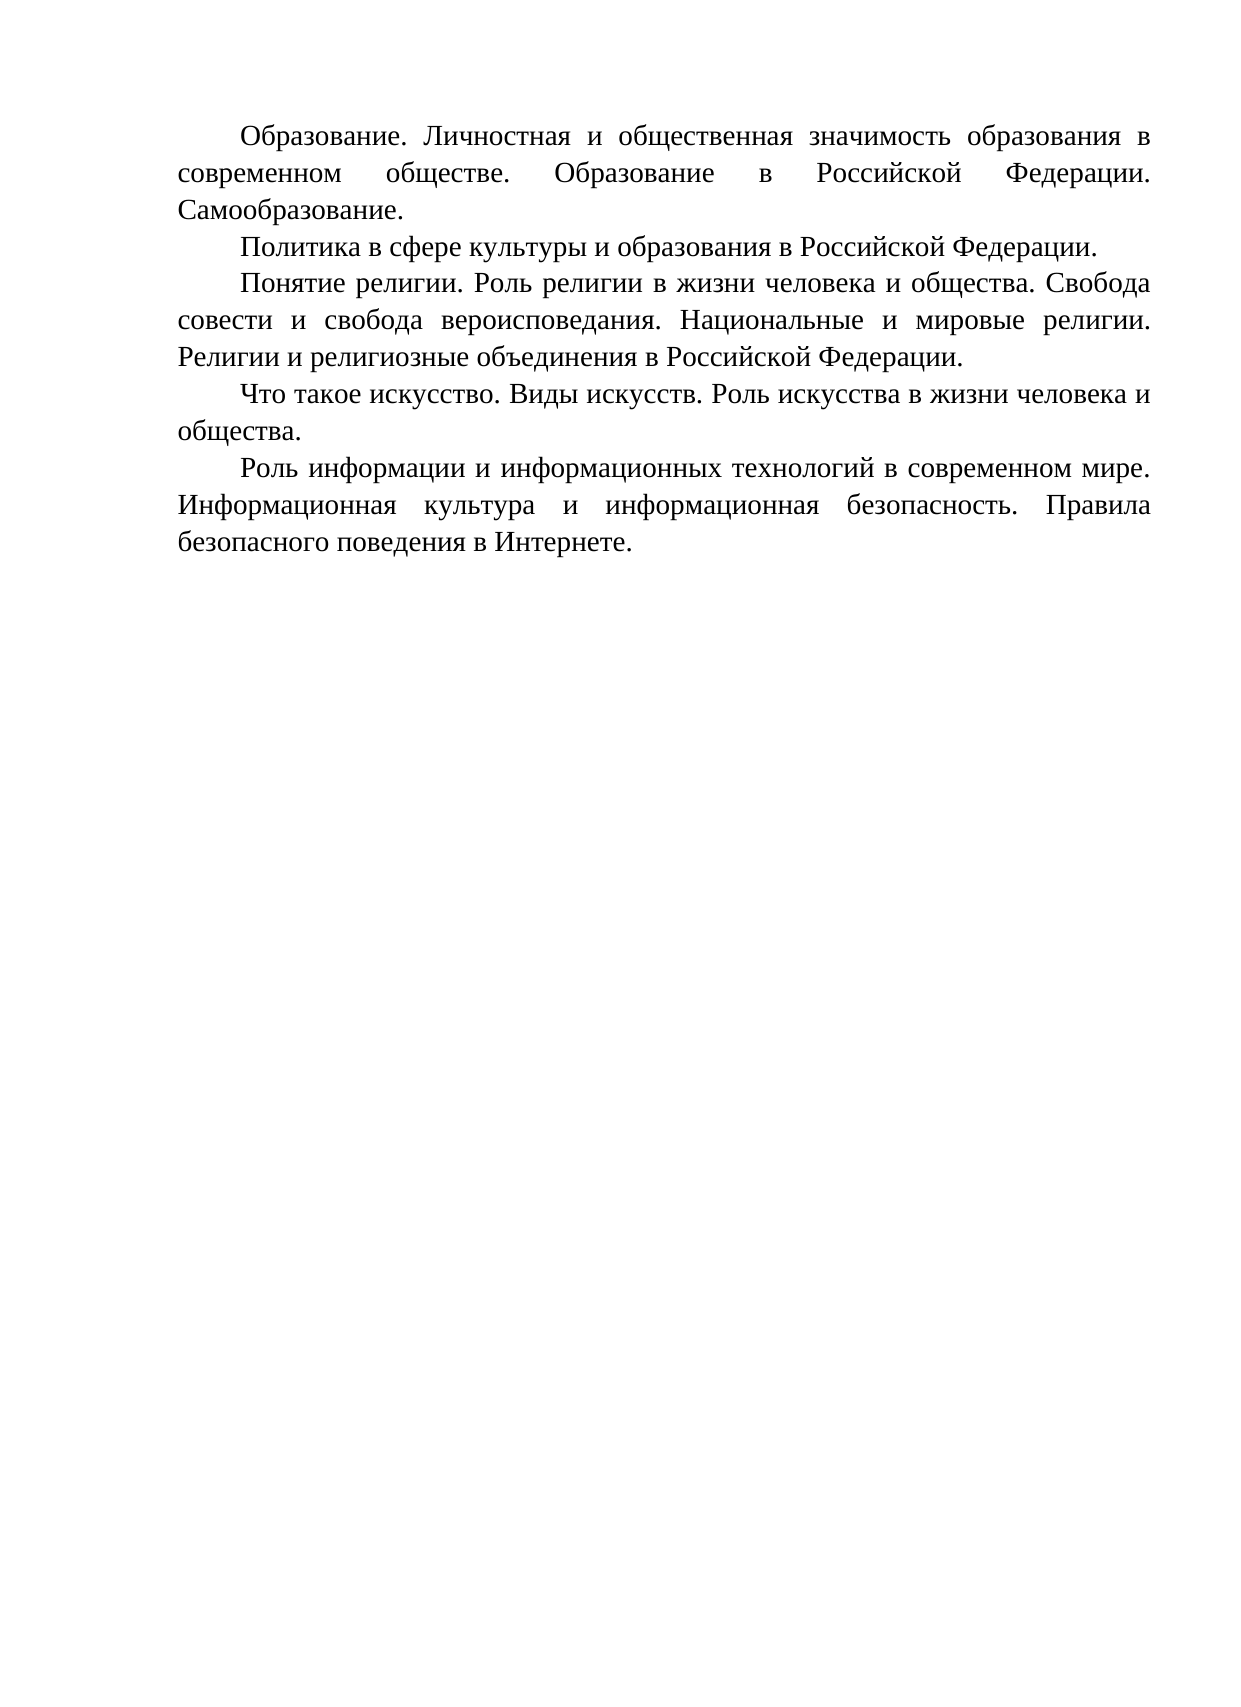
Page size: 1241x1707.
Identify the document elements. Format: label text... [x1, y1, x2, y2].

text Понятие религии. Роль религии в жизни человека и общества. Свобода совести и свобода вероисповедания. Национальные и мировые религии. Религии и религиозные объединения в Российской Федерации. [177, 266, 1152, 373]
text Образование. Личностная и общественная значимость образования в современном обществе. Образование в Российской Федерации. Самообразование. [177, 118, 1152, 225]
text Роль информации и информационных технологий в современном мире. Информационная культура и информационная безопасность. Правила безопасного поведения в Интернете. [177, 450, 1152, 557]
text Политика в сфере культуры и образования в Российской Федерации. [177, 229, 1152, 262]
text Что такое искусство. Виды искусств. Роль искусства в жизни человека и общества. [177, 376, 1152, 447]
